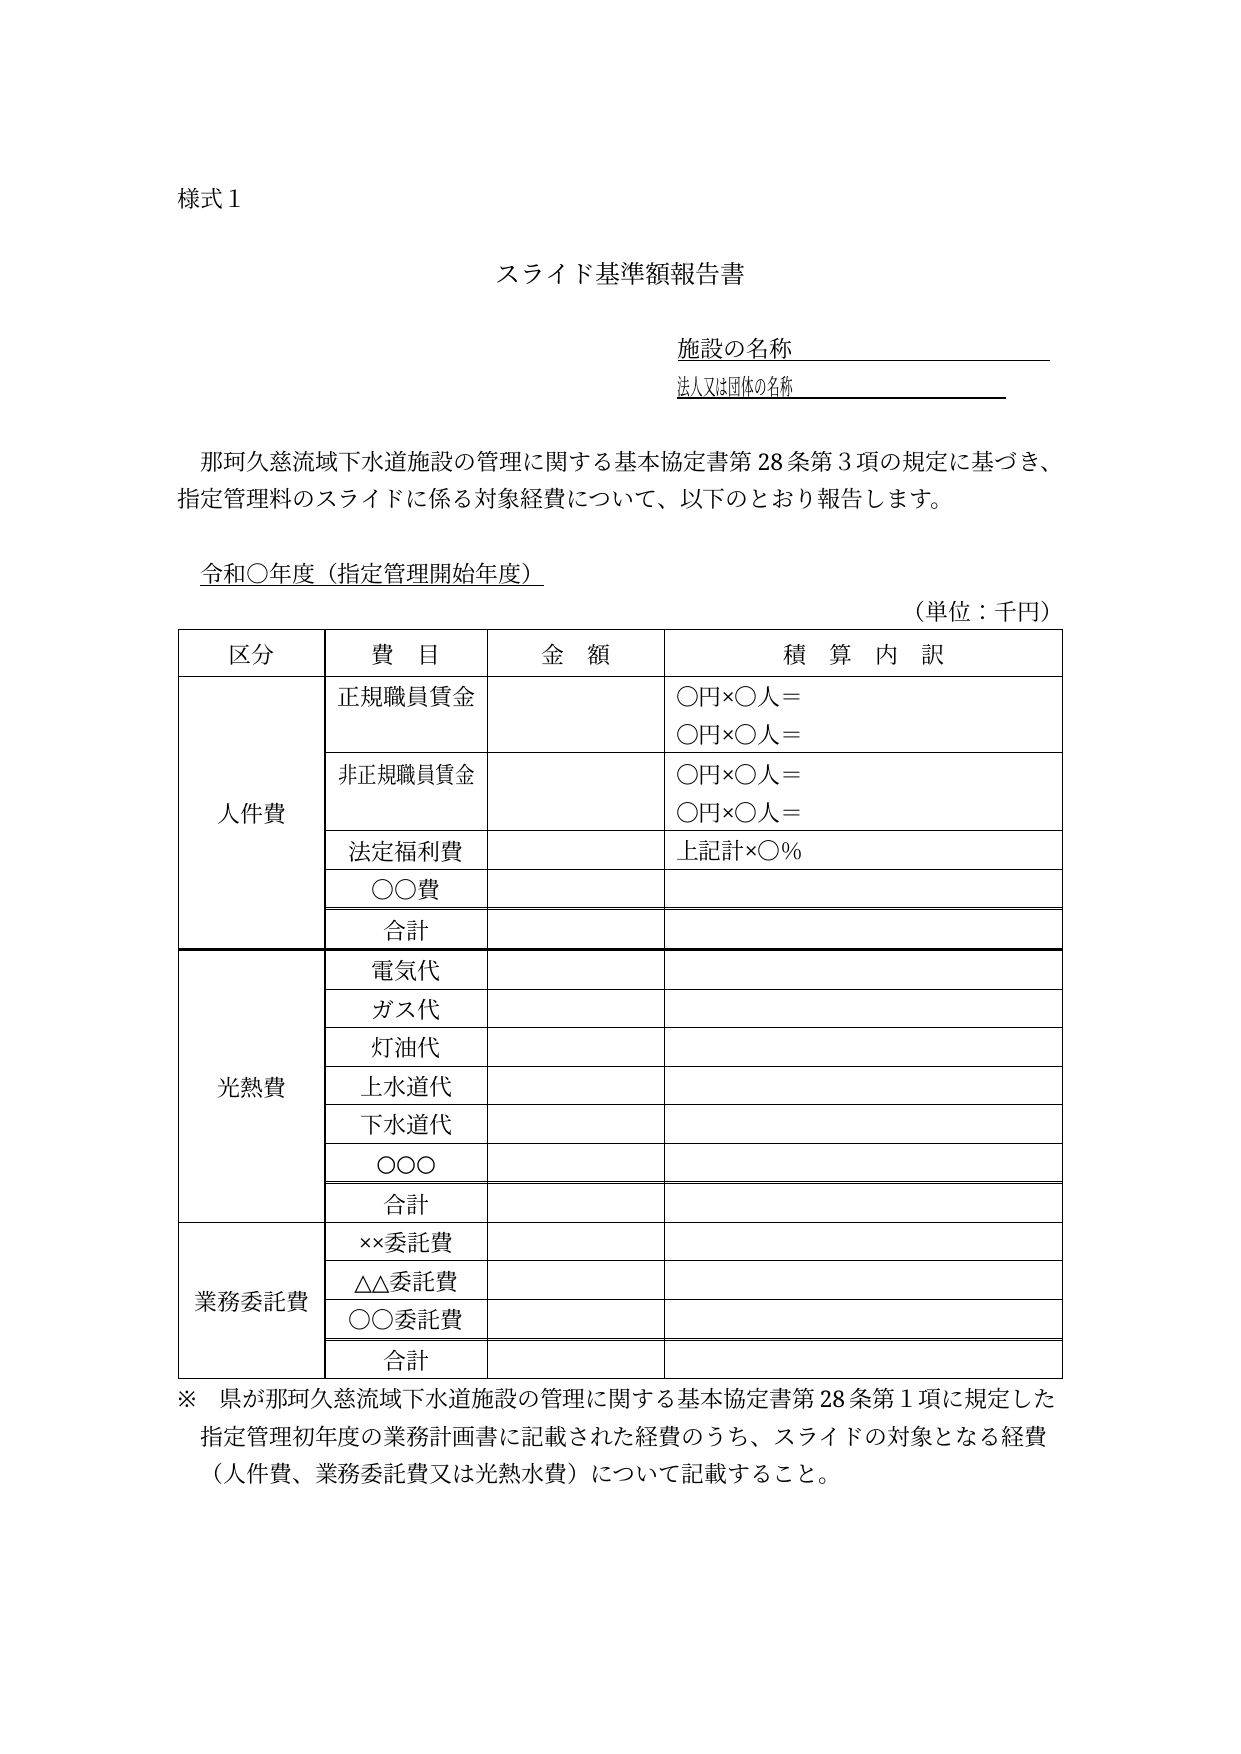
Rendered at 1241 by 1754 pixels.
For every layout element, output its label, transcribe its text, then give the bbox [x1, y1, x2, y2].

table_cell 業務委託費 [179, 1223, 324, 1378]
table_cell [665, 910, 1062, 948]
table_header 積 算 内 訳 [665, 630, 1062, 676]
table_cell [488, 990, 664, 1027]
table_cell [488, 870, 664, 907]
table_cell [488, 1261, 664, 1299]
table_cell 電気代 [326, 951, 487, 988]
text スライド基準額報告書 [177, 254, 1063, 292]
table_cell [488, 753, 664, 830]
table_cell [488, 1223, 664, 1260]
table_header 金 額 [488, 630, 664, 676]
text 施設の名称 [177, 329, 1063, 367]
table_cell [488, 951, 664, 988]
table_cell 下水道代 [326, 1105, 487, 1143]
table_cell [665, 951, 1062, 988]
table_cell [665, 1144, 1062, 1181]
table_cell 合計 [326, 1184, 487, 1222]
table_header 区分 [179, 630, 324, 676]
table_cell 上記計×〇％ [665, 831, 1062, 869]
table_cell △△委託費 [326, 1261, 487, 1299]
table_cell [665, 870, 1062, 907]
table_cell 合計 [326, 910, 487, 948]
table_cell 上水道代 [326, 1067, 487, 1104]
text 令和○年度（指定管理開始年度） [177, 554, 1063, 592]
table_cell 〇〇委託費 [326, 1300, 487, 1337]
table_cell [665, 1067, 1062, 1104]
table_cell ××委託費 [326, 1223, 487, 1260]
table_cell [665, 1105, 1062, 1143]
table_cell ○○○ [326, 1144, 487, 1181]
table_cell [665, 1223, 1062, 1260]
table_cell [488, 1028, 664, 1066]
table_cell [665, 1300, 1062, 1337]
table_cell 〇〇費 [326, 870, 487, 907]
table_cell 灯油代 [326, 1028, 487, 1066]
table_cell [665, 1261, 1062, 1299]
text ※ 県が那珂久慈流域下水道施設の管理に関する基本協定書第28条第１項に規定した指定管理初年度の業務計画書に記載された経費のうち、スライドの対象となる経費（人件費、業務委託費又は光熱水費）について記載すること。 [177, 1379, 1063, 1492]
table_cell [488, 1184, 664, 1222]
table_cell [488, 831, 664, 869]
table_cell [488, 1067, 664, 1104]
table_cell 法定福利費 [326, 831, 487, 869]
table_cell [488, 1300, 664, 1337]
table_cell ガス代 [326, 990, 487, 1027]
text 那珂久慈流域下水道施設の管理に関する基本協定書第28条第３項の規定に基づき、指定管理料のスライドに係る対象経費について、以下のとおり報告します。 [177, 442, 1063, 517]
table_cell [488, 1105, 664, 1143]
text 様式１ [177, 179, 1063, 217]
table_cell [665, 990, 1062, 1027]
table_cell [488, 1341, 664, 1378]
table_cell [488, 1144, 664, 1181]
table_cell 〇円×〇人＝ 〇円×〇人＝ [665, 677, 1062, 752]
table_cell 〇円×〇人＝ 〇円×〇人＝ [665, 753, 1062, 830]
table_cell [665, 1028, 1062, 1066]
table_cell 人件費 [179, 677, 324, 948]
text 法人又は団体の名称 [177, 367, 1063, 404]
table_cell [665, 1184, 1062, 1222]
text （単位：千円） [177, 592, 1063, 629]
table_cell 合計 [326, 1341, 487, 1378]
table_cell [665, 1341, 1062, 1378]
table_cell [488, 677, 664, 752]
table_cell 非正規職員賃金 [326, 753, 487, 830]
table_header 費 目 [326, 630, 487, 676]
table_cell [488, 910, 664, 948]
table_cell 正規職員賃金 [326, 677, 487, 752]
table_cell 光熱費 [179, 951, 324, 1222]
